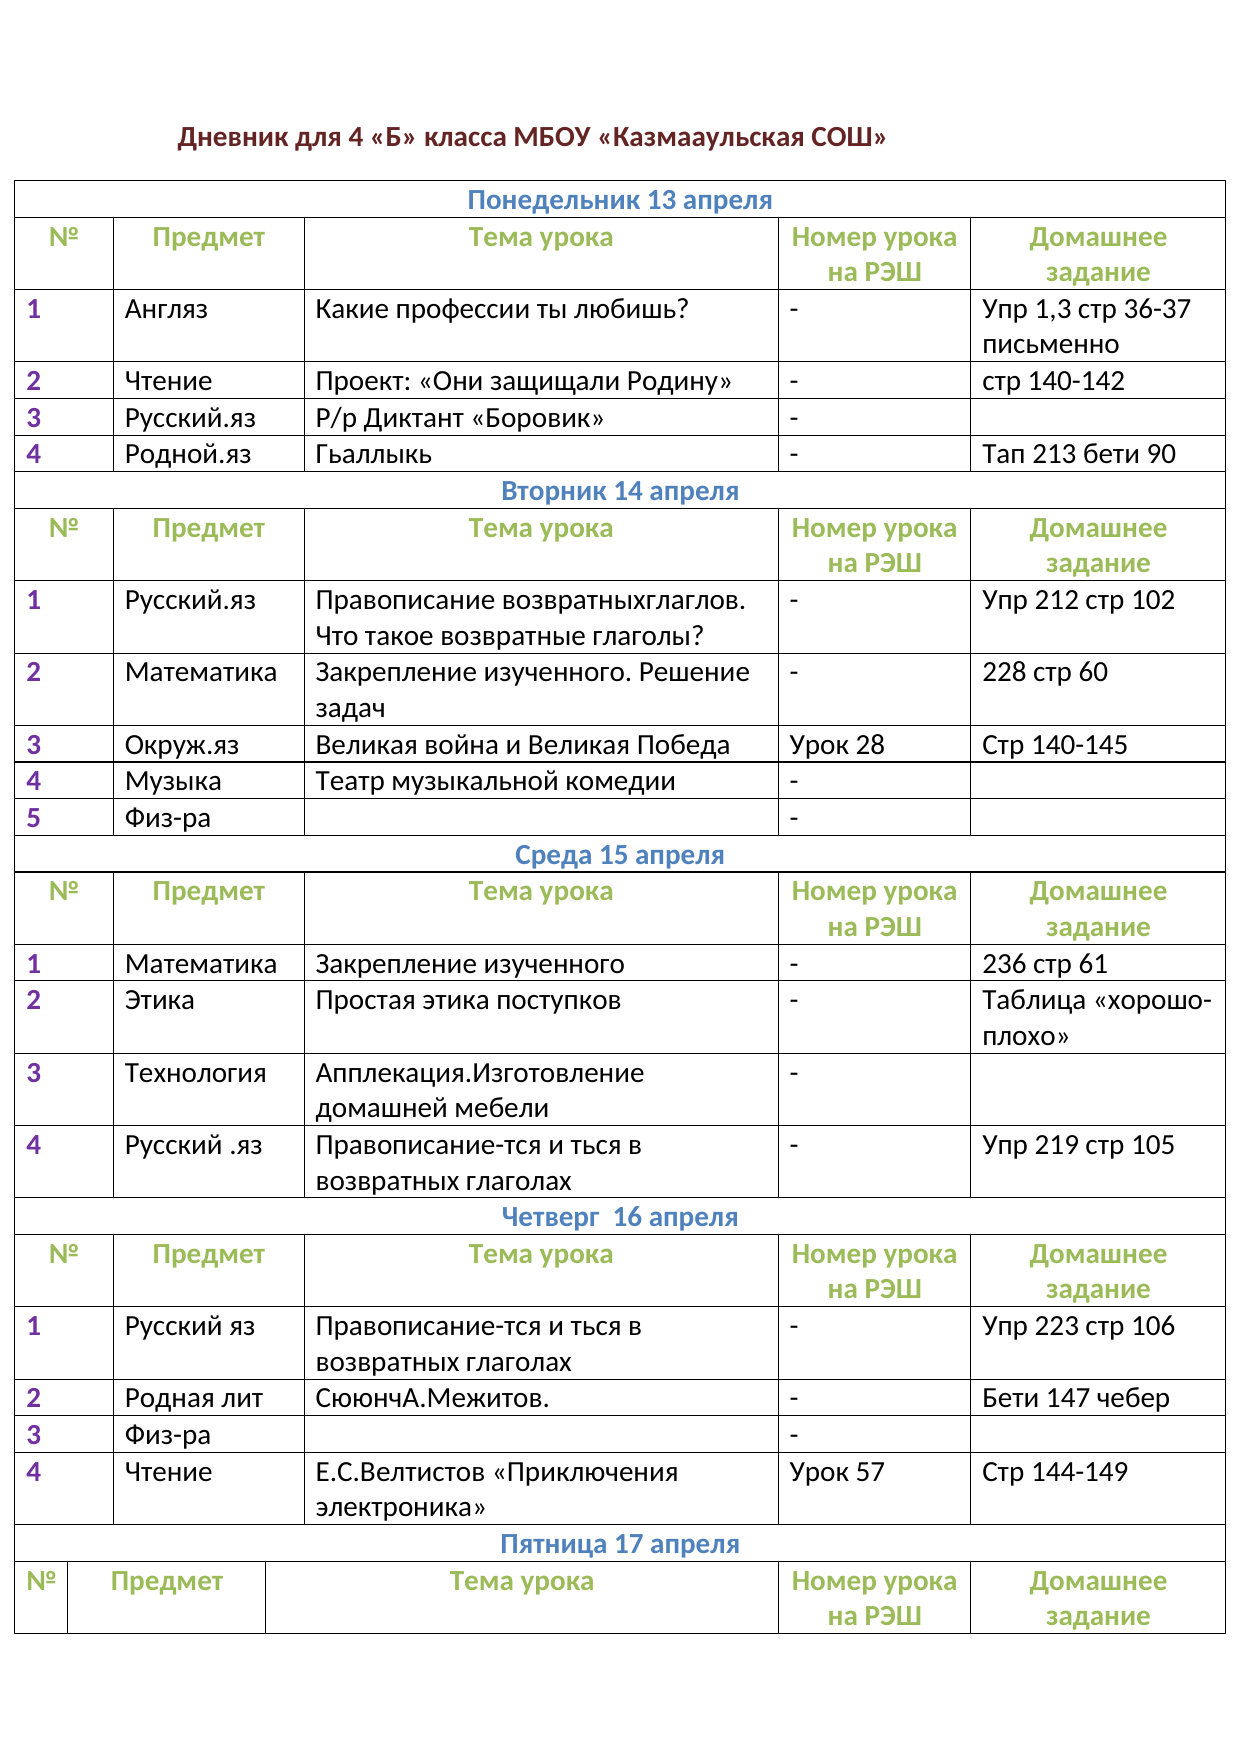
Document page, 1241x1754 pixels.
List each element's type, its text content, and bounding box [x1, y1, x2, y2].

table_cell - [779, 399, 970, 434]
table_cell Физ-ра [114, 1416, 304, 1452]
table_cell 1 [15, 290, 113, 361]
table_cell 236 стр 61 [971, 945, 1225, 980]
table_cell Домашнее задание [971, 1235, 1225, 1306]
table_cell Домашнее задание [971, 1562, 1225, 1633]
table_cell 1 [15, 1307, 113, 1378]
table_cell Стр 140-145 [971, 726, 1225, 761]
table_cell Англяз [114, 290, 304, 361]
table_cell 2 [15, 1380, 113, 1415]
table_cell Домашнее задание [971, 218, 1225, 289]
table_cell 4 [15, 1453, 113, 1524]
table_cell Предмет [68, 1562, 265, 1633]
table_cell Номер урока на РЭШ [779, 1562, 970, 1633]
table_cell Математика [114, 654, 304, 725]
table_cell Бети 147 чебер [971, 1380, 1225, 1415]
table_cell Номер урока на РЭШ [779, 218, 970, 289]
table_cell Закрепление изученного [305, 945, 778, 980]
table_cell Этика [114, 981, 304, 1053]
table_cell Домашнее задание [971, 873, 1225, 944]
table_cell Правописание возвратныхглаглов. Что такое возвратные глаголы? [305, 581, 778, 652]
table_cell 1 [15, 945, 113, 980]
table_cell Родной.яз [114, 436, 304, 471]
table_cell Математика [114, 945, 304, 980]
table_cell Четверг 16 апреля [15, 1198, 1225, 1234]
table_cell Номер урока на РЭШ [779, 509, 970, 580]
table_cell 2 [15, 654, 113, 725]
table_cell Таблица «хорошо-плохо» [971, 981, 1225, 1053]
table_header Понедельник 13 апреля [15, 181, 1225, 217]
table_cell Русский.яз [114, 399, 304, 434]
table_cell Предмет [114, 509, 304, 580]
table_cell - [779, 362, 970, 398]
table_cell - [779, 1416, 970, 1452]
table_cell Предмет [114, 873, 304, 944]
table_cell Упр 219 стр 105 [971, 1126, 1225, 1197]
table_cell Апплекация.Изготовление домашней мебели [305, 1054, 778, 1125]
table_cell Тема урока [266, 1562, 778, 1633]
table_cell 3 [15, 399, 113, 434]
table_cell Упр 212 стр 102 [971, 581, 1225, 652]
table_cell 5 [15, 799, 113, 835]
table_cell - [779, 799, 970, 835]
table_cell 2 [15, 362, 113, 398]
table_cell - [779, 1126, 970, 1197]
table_cell - [779, 763, 970, 798]
table_cell - [779, 1380, 970, 1415]
table_cell [305, 799, 778, 835]
table_cell Тема урока [305, 873, 778, 944]
table_cell № [15, 509, 113, 580]
table_cell Технология [114, 1054, 304, 1125]
table_cell Упр 223 стр 106 [971, 1307, 1225, 1378]
table_cell Проект: «Они защищали Родину» [305, 362, 778, 398]
table_cell - [779, 436, 970, 471]
table_cell Чтение [114, 1453, 304, 1524]
table_cell Тема урока [305, 1235, 778, 1306]
table_cell Закрепление изученного. Решение задач [305, 654, 778, 725]
table_cell Пятница 17 апреля [15, 1525, 1225, 1561]
table_cell - [779, 1054, 970, 1125]
table_cell № [15, 873, 113, 944]
table_cell - [779, 581, 970, 652]
table_cell 4 [15, 763, 113, 798]
table_cell Русский.яз [114, 581, 304, 652]
table_cell Тема урока [305, 218, 778, 289]
table_cell 4 [15, 1126, 113, 1197]
table_cell 2 [15, 981, 113, 1053]
table_cell Русский яз [114, 1307, 304, 1378]
table_cell Какие профессии ты любишь? [305, 290, 778, 361]
table_cell [971, 799, 1225, 835]
table_cell Великая война и Великая Победа [305, 726, 778, 761]
table_cell Стр 144-149 [971, 1453, 1225, 1524]
table_cell Окруж.яз [114, 726, 304, 761]
table_cell [305, 1416, 778, 1452]
table_cell Правописание-тся и ться в возвратных глаголах [305, 1126, 778, 1197]
table_cell [971, 399, 1225, 434]
table_cell 3 [15, 726, 113, 761]
table_cell Вторник 14 апреля [15, 472, 1225, 508]
table_cell Предмет [114, 218, 304, 289]
table_cell - [779, 654, 970, 725]
table_cell № [15, 1562, 67, 1633]
table_cell - [779, 1307, 970, 1378]
table_cell 3 [15, 1416, 113, 1452]
table_cell Е.С.Велтистов «Приключения электроника» [305, 1453, 778, 1524]
table_cell № [15, 1235, 113, 1306]
table_cell Номер урока на РЭШ [779, 1235, 970, 1306]
table_cell 228 стр 60 [971, 654, 1225, 725]
table_cell Чтение [114, 362, 304, 398]
table_cell Правописание-тся и ться в возвратных глаголах [305, 1307, 778, 1378]
table_cell [971, 1416, 1225, 1452]
table_cell Урок 28 [779, 726, 970, 761]
table_cell Домашнее задание [971, 509, 1225, 580]
table_cell - [779, 981, 970, 1053]
table_cell [971, 763, 1225, 798]
table_cell Гьаллыкь [305, 436, 778, 471]
table_cell Среда 15 апреля [15, 836, 1225, 871]
table_cell 1 [15, 581, 113, 652]
table_cell Родная лит [114, 1380, 304, 1415]
table_cell 4 [15, 436, 113, 471]
table_cell - [779, 945, 970, 980]
table_cell Простая этика поступков [305, 981, 778, 1053]
table_cell Русский .яз [114, 1126, 304, 1197]
text Дневник для 4 «Б» класса МБОУ «Казмааульская СОШ» [177, 118, 1152, 154]
table_cell - [779, 290, 970, 361]
table_cell Тема урока [305, 509, 778, 580]
table_cell Урок 57 [779, 1453, 970, 1524]
table_cell СююнчА.Межитов. [305, 1380, 778, 1415]
table_cell [971, 1054, 1225, 1125]
table_cell стр 140-142 [971, 362, 1225, 398]
table_cell Физ-ра [114, 799, 304, 835]
table_cell Предмет [114, 1235, 304, 1306]
table_cell Театр музыкальной комедии [305, 763, 778, 798]
table_cell 3 [15, 1054, 113, 1125]
table_cell Номер урока на РЭШ [779, 873, 970, 944]
table_cell Р/р Диктант «Боровик» [305, 399, 778, 434]
table_cell № [15, 218, 113, 289]
table_cell Упр 1,3 стр 36-37 письменно [971, 290, 1225, 361]
table_cell Тап 213 бети 90 [971, 436, 1225, 471]
table_cell Музыка [114, 763, 304, 798]
